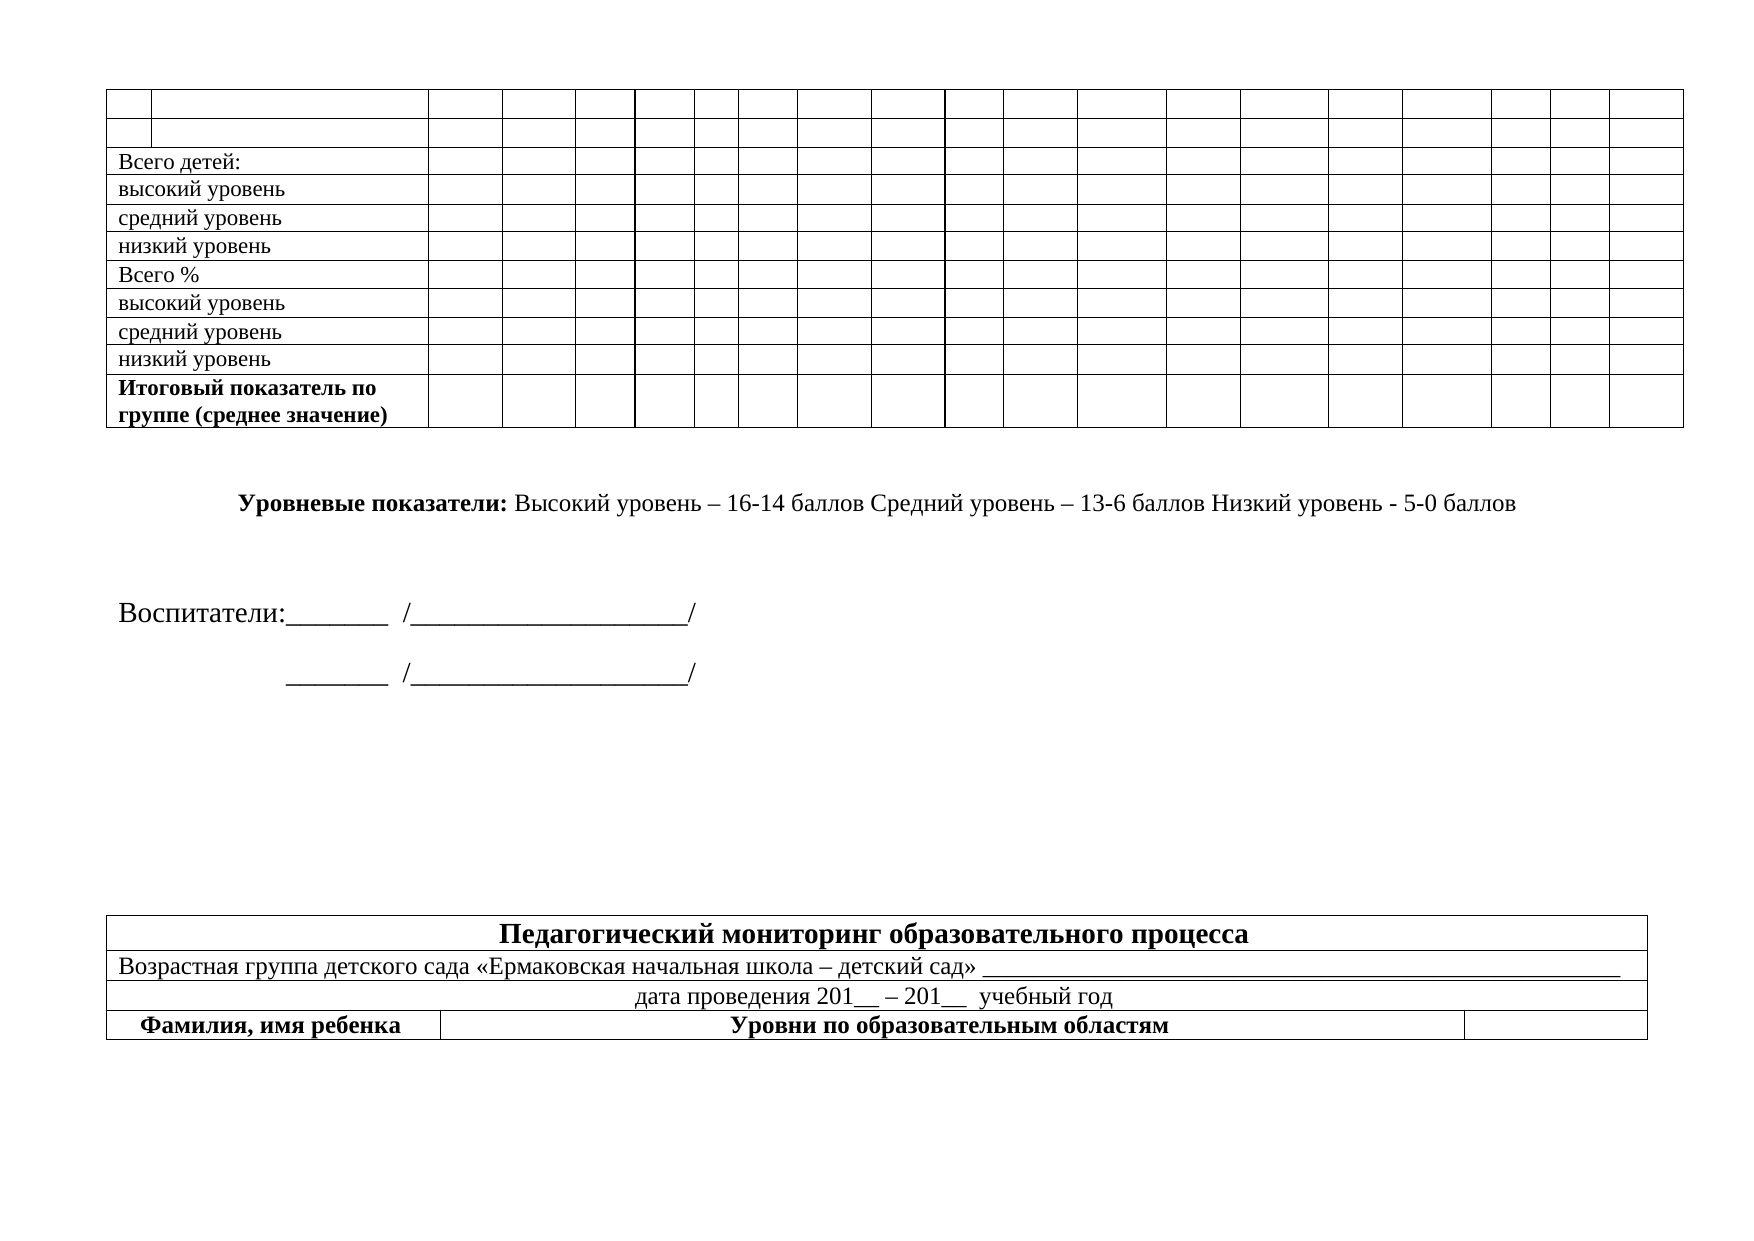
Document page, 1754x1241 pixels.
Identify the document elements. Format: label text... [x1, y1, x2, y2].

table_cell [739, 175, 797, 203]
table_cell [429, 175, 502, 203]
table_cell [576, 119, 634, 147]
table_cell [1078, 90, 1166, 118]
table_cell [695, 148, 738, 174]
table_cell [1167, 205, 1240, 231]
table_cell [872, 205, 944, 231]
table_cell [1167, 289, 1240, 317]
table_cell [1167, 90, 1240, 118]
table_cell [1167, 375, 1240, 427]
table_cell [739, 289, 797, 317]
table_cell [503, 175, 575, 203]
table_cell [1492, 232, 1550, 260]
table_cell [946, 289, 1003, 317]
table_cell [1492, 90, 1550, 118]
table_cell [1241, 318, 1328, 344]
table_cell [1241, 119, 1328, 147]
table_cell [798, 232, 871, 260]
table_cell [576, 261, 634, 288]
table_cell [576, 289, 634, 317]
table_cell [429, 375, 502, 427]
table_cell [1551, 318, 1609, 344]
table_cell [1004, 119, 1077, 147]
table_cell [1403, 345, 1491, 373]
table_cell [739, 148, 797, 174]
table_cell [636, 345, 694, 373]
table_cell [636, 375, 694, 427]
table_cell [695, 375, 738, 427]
text _______ /___________________/ [118, 655, 1636, 688]
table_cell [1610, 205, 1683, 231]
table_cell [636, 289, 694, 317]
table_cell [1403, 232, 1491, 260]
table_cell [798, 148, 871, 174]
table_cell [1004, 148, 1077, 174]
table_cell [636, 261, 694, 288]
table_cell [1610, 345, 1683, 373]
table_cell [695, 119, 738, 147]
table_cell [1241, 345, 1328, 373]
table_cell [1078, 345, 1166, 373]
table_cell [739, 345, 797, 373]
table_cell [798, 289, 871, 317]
text Уровневые показатели: Высокий уровень – 16-14 баллов Средний уровень – 13-6 баллов Низкий уровень - 5-0 баллов [118, 488, 1636, 516]
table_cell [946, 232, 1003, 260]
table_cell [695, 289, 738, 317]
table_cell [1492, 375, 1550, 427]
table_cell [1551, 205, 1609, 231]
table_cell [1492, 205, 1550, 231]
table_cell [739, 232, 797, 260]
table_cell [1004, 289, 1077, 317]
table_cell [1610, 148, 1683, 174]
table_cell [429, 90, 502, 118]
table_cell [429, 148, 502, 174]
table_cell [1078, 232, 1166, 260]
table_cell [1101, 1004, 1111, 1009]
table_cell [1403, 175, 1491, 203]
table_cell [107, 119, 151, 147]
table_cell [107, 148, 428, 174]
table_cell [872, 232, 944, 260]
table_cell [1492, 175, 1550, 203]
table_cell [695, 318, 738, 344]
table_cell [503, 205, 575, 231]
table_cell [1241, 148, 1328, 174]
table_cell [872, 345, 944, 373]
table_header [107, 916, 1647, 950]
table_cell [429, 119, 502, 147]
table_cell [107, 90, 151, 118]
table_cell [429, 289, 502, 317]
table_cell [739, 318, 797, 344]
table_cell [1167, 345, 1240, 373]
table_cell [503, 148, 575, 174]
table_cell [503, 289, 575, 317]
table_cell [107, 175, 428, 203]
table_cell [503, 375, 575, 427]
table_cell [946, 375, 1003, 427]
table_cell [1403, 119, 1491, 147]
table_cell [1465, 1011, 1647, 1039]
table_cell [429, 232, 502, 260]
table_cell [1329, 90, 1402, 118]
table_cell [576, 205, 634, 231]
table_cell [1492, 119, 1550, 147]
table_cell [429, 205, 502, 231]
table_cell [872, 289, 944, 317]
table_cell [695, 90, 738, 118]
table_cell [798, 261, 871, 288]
text Воспитатели:_______ /___________________/ [118, 595, 1636, 629]
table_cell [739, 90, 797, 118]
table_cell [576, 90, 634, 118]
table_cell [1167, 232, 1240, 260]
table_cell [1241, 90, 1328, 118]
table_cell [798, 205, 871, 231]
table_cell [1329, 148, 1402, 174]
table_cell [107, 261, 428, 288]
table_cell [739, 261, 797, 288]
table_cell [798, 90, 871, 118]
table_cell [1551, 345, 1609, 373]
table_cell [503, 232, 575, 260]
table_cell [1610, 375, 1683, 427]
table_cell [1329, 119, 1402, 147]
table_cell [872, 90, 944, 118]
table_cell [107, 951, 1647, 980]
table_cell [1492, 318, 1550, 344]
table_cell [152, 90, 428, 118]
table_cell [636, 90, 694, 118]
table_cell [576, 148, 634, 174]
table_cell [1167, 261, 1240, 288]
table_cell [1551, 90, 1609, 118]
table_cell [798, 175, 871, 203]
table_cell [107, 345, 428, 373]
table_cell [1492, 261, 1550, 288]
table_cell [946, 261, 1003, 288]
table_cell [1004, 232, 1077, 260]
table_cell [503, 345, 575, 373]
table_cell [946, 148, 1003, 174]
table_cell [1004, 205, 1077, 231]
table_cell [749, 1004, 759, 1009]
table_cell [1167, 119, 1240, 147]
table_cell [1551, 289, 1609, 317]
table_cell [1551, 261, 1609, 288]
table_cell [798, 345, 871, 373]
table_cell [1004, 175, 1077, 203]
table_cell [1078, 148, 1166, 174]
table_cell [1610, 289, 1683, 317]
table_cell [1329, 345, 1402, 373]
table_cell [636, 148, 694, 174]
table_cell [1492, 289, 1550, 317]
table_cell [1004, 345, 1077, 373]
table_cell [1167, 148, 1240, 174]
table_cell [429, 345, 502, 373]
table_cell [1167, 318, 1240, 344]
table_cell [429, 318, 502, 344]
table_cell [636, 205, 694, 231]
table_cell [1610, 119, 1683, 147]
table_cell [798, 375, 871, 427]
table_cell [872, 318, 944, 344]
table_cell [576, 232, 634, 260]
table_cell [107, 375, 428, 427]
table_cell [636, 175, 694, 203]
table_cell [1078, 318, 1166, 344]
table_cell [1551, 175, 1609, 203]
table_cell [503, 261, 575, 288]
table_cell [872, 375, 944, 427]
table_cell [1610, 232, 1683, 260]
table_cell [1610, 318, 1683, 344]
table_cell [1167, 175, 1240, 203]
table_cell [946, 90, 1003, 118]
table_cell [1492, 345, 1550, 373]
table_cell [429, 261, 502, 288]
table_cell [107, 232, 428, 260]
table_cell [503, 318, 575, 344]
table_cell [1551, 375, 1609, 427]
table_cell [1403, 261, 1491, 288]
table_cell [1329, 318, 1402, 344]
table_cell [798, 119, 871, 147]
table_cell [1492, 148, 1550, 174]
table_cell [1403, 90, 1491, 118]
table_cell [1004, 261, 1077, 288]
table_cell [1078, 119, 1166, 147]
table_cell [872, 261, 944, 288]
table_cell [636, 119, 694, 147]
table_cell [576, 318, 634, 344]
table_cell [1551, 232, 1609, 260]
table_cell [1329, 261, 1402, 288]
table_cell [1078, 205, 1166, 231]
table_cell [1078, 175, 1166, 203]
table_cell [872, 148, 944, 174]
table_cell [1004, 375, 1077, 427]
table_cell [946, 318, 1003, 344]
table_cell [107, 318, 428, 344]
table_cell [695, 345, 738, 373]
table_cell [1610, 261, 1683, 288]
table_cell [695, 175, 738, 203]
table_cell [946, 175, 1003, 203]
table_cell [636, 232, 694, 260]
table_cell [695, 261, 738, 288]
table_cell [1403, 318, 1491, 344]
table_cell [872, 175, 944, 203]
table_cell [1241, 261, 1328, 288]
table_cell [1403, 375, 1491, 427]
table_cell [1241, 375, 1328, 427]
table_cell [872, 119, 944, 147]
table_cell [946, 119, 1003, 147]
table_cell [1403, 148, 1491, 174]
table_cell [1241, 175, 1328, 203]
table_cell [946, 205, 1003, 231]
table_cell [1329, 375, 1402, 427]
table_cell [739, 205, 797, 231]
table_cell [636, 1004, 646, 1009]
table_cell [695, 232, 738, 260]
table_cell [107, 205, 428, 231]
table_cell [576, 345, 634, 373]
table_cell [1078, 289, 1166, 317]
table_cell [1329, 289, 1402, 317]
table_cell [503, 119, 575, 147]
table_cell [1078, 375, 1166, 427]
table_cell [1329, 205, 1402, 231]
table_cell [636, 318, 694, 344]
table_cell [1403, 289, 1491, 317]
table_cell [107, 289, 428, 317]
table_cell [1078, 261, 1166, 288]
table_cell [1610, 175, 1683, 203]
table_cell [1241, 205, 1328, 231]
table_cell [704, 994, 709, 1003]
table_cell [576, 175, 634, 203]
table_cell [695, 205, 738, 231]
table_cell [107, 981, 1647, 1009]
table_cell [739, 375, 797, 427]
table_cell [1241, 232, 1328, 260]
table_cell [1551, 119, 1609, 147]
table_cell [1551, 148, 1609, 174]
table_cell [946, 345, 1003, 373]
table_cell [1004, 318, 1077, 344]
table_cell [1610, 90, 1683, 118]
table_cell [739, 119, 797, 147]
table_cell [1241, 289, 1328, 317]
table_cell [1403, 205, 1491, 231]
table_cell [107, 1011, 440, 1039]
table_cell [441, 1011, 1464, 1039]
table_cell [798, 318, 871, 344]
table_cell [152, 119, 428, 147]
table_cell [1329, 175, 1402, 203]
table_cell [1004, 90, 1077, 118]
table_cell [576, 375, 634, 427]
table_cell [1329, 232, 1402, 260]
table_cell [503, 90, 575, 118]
